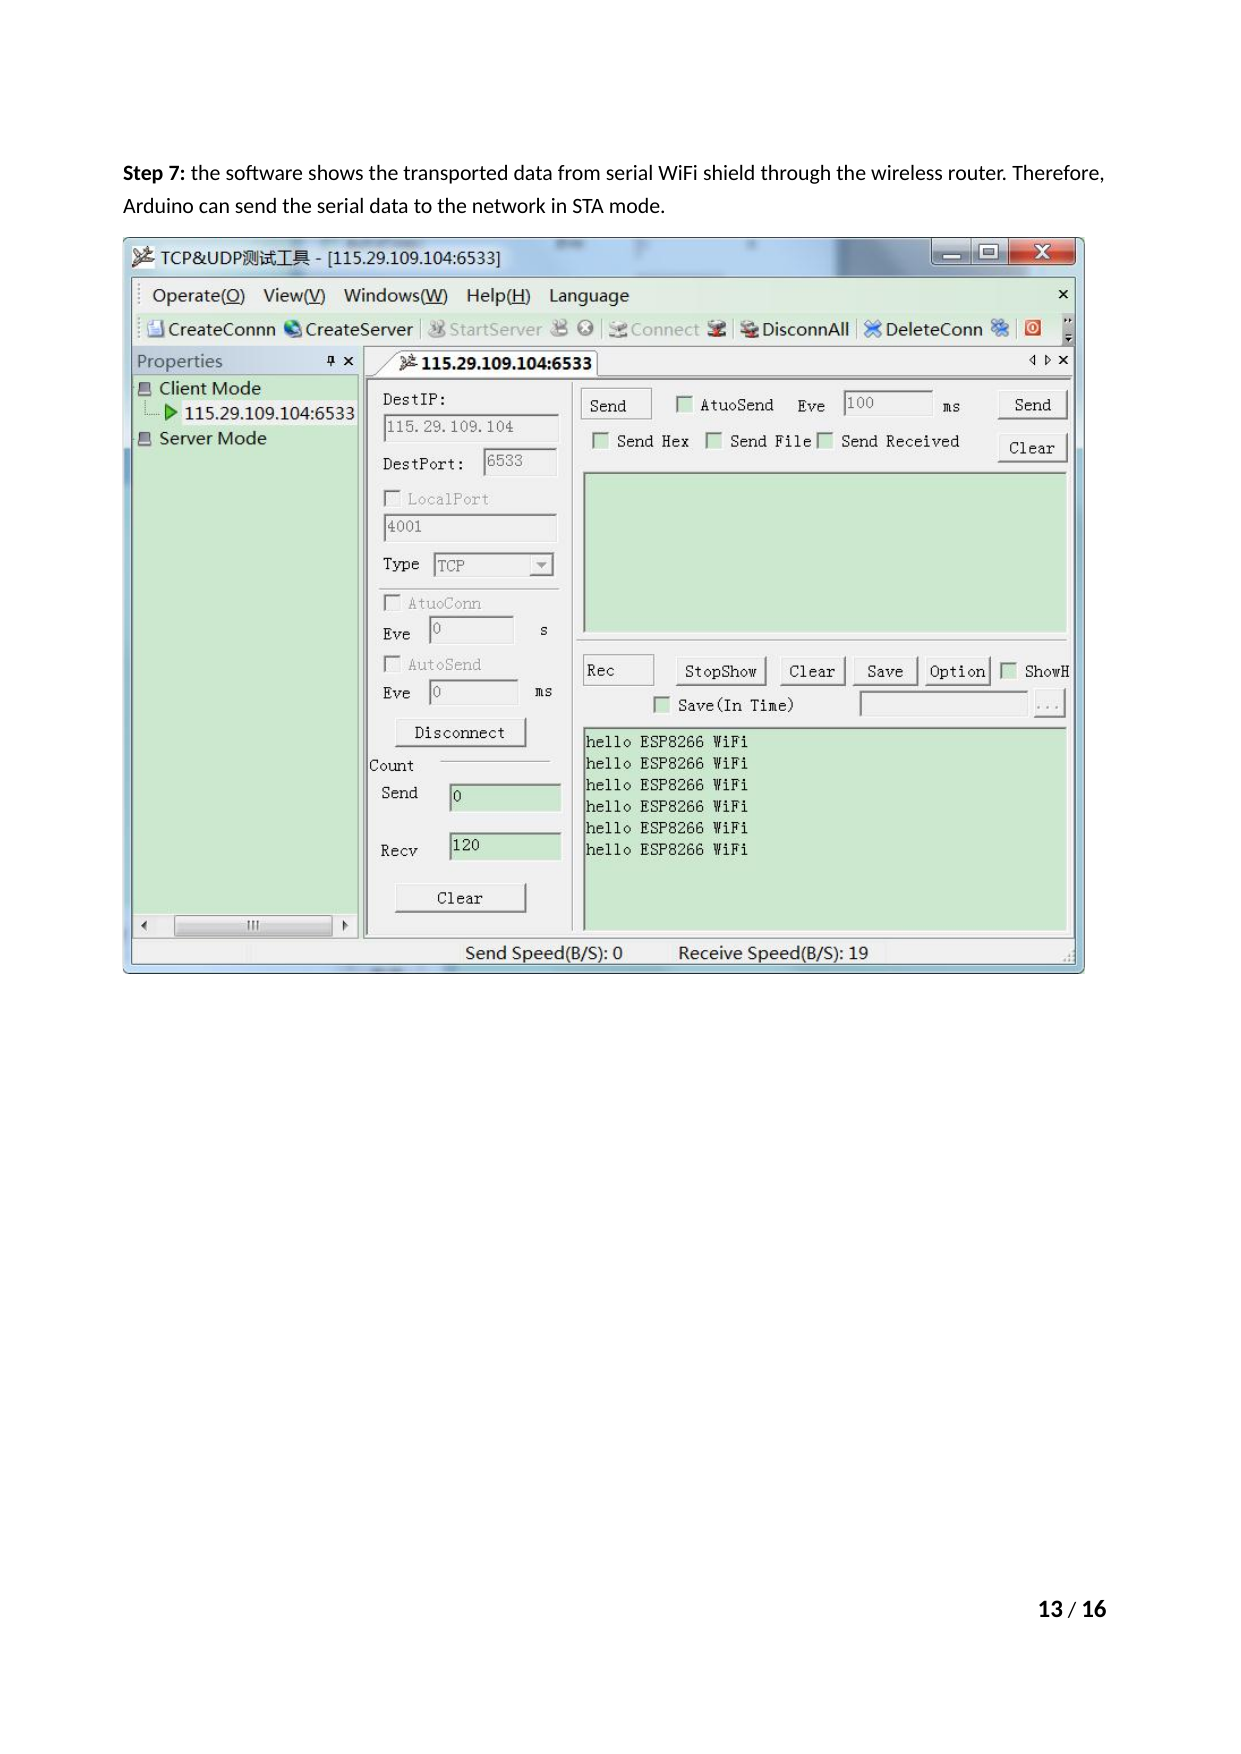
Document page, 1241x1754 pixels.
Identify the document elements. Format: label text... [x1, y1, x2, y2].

picture [122, 237, 1085, 974]
text Step 7: the software shows the transported data from serial WiFi shield through the wireless router. Therefore, Arduino can send the serial data to the network in STA mode. [123, 157, 1106, 222]
